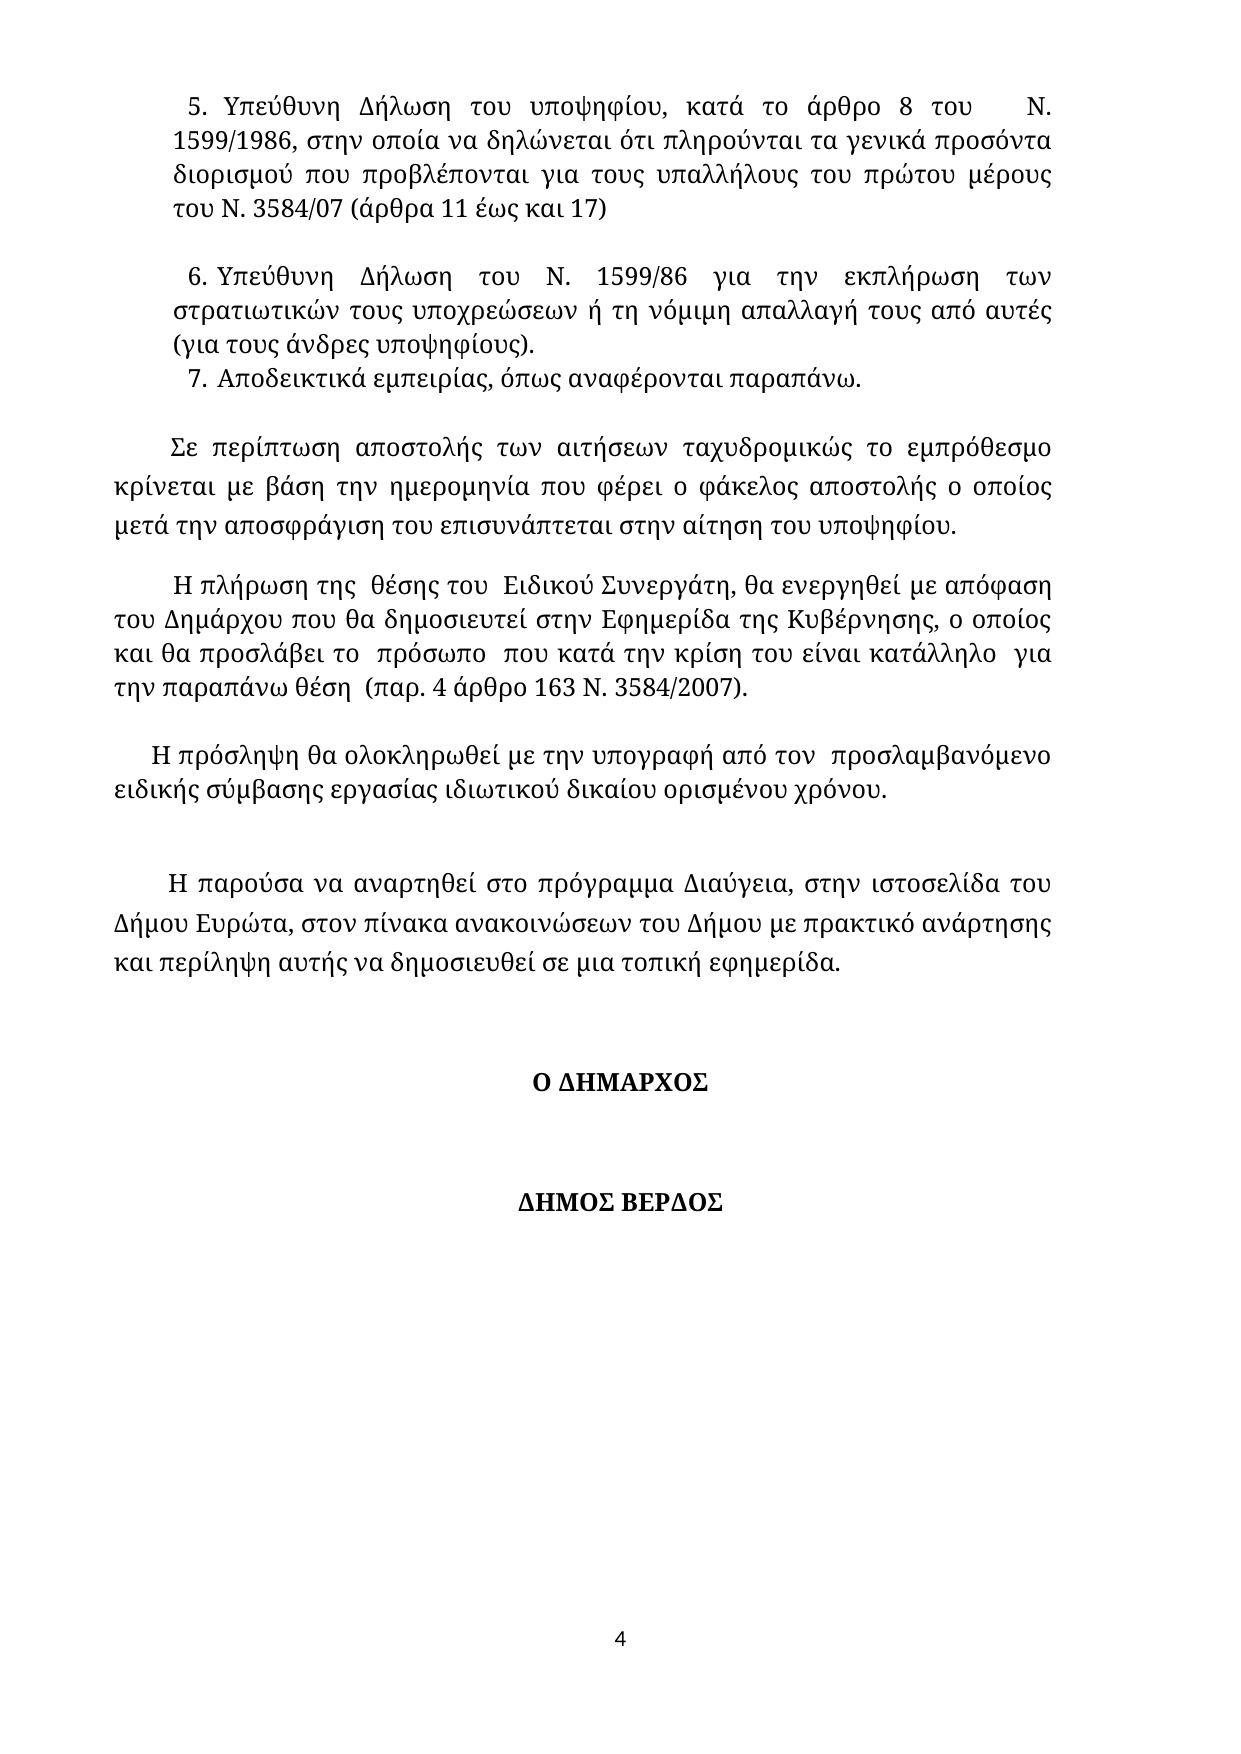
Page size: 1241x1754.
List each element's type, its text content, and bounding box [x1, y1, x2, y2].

text Σε περίπτωση αποστολής των αιτήσεων ταχυδρομικώς το εμπρόθεσμο κρίνεται με βάση την ημερομηνία που φέρει ο φάκελος αποστολής ο οποίος μετά την αποσφράγιση του επισυνάπτεται στην αίτηση του υποψηφίου. [114, 429, 1053, 542]
list Υπεύθυνη Δήλωση του Ν. 1599/86 για την εκπλήρωση των στρατιωτικών τους υποχρεώσεων ή τη νόμιμη απαλλαγή τους από αυτές (για τους άνδρες υποψηφίους). [173, 259, 1053, 361]
list Αποδεικτικά εμπειρίας, όπως αναφέρονται παραπάνω. [173, 361, 1053, 395]
text Η πρόσληψη θα ολοκληρωθεί με την υπογραφή από τον προσλαμβανόμενο ειδικής σύμβασης εργασίας ιδιωτικού δικαίου ορισμένου χρόνου. [114, 738, 1053, 806]
text Η πλήρωση της θέσης του Ειδικού Συνεργάτη, θα ενεργηθεί με απόφαση του Δημάρχου που θα δημοσιευτεί στην Εφημερίδα της Κυβέρνησης, ο οποίος και θα προσλάβει το πρόσωπο που κατά την κρίση του είναι κατάλληλο για την παραπάνω θέση (παρ. 4 άρθρο 163 Ν. 3584/2007). [114, 568, 1053, 704]
text Ο ΔΗΜΑΡΧΟΣ [187, 1064, 1053, 1098]
text ΔΗΜΟΣ ΒΕΡΔΟΣ [187, 1184, 1053, 1218]
list Υπεύθυνη Δήλωση του υποψηφίου, κατά το άρθρο 8 του Ν. 1599/1986, στην οποία να δηλώνεται ότι πληρούνται τα γενικά προσόντα διορισμού που προβλέπονται για τους υπαλλήλους του πρώτου μέρους του Ν. 3584/07 (άρθρα 11 έως και 17) [173, 89, 1053, 225]
text Η παρούσα να αναρτηθεί στο πρόγραμμα Διαύγεια, στην ιστοσελίδα του Δήμου Ευρώτα, στον πίνακα ανακοινώσεων του Δήμου με πρακτικό ανάρτησης και περίληψη αυτής να δημοσιευθεί σε μια τοπική εφημερίδα. [114, 866, 1053, 978]
